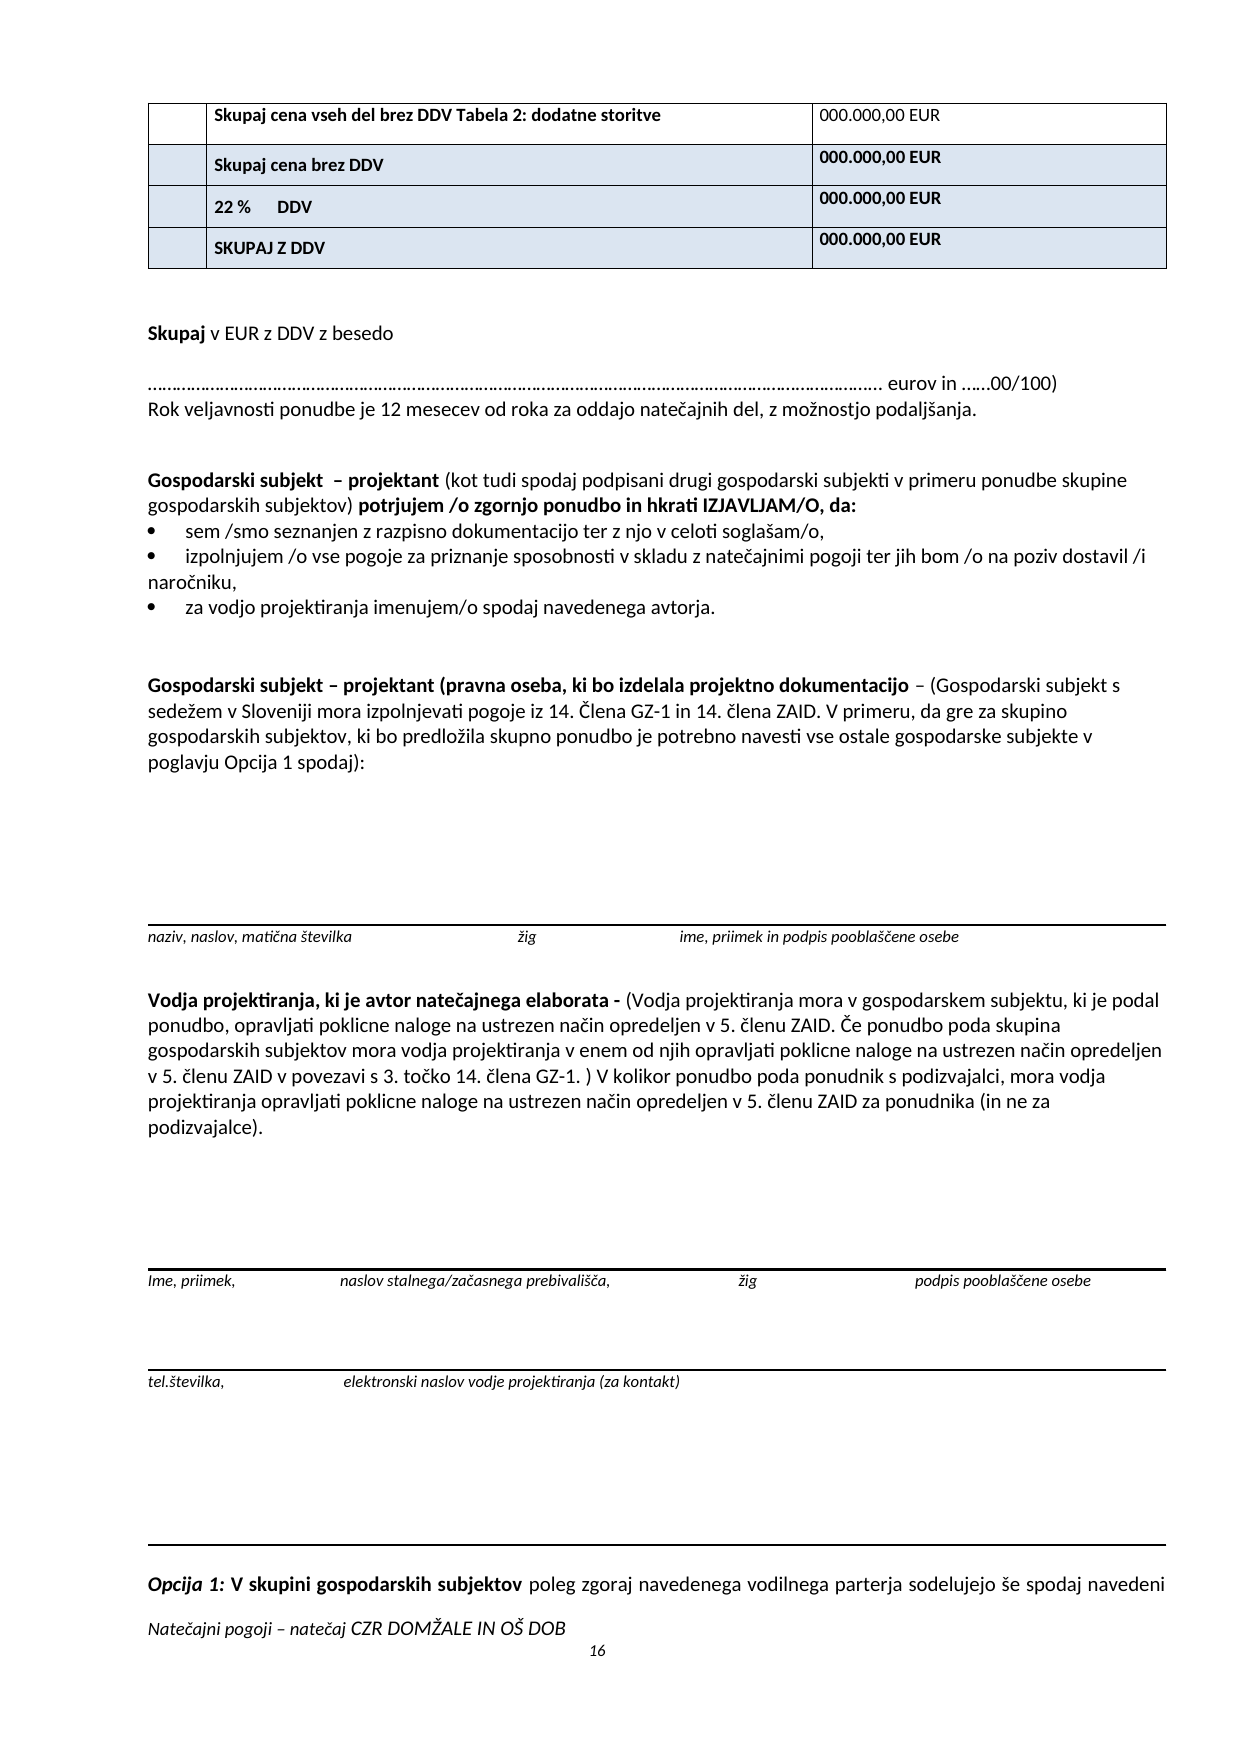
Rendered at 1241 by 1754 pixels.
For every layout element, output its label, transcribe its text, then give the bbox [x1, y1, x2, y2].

list za vodjo projektiranja imenujem/o spodaj navedenega avtorja. [148, 594, 1166, 620]
table_cell 000.000,00 EUR [813, 186, 1166, 227]
list sem /smo seznanjen z razpisno dokumentacijo ter z njo v celoti soglašam/o, [148, 518, 1166, 543]
text tel.številka, elektronski naslov vodje projektiranja (za kontakt) [148, 1371, 1166, 1392]
table_cell Skupaj cena brez DDV [207, 145, 812, 185]
table_cell 22 % DDV [207, 186, 812, 227]
table_cell [149, 228, 206, 268]
table_cell [149, 104, 206, 144]
text ……………………………………………………………………………………………………………………………………... eurov in ……00/100) [148, 371, 1166, 396]
text Gospodarski subjekt – projektant (kot tudi spodaj podpisani drugi gospodarski subjekti v primeru ponudbe skupine gospodarskih subjektov) potrjujem /o zgornjo ponudbo in hkrati IZJAVLJAM/O, da: [148, 467, 1166, 518]
text Rok veljavnosti ponudbe je 12 mesecev od roka za oddajo natečajnih del, z možnostjo podaljšanja. [148, 396, 1166, 421]
table_cell [149, 186, 206, 227]
table_cell [149, 145, 206, 185]
text Skupaj v EUR z DDV z besedo [148, 320, 1166, 345]
text Gospodarski subjekt – projektant (pravna oseba, ki bo izdelala projektno dokumentacijo – (Gospodarski subjekt s sedežem v Sloveniji mora izpolnjevati pogoje iz 14. Člena GZ-1 in 14. člena ZAID. V primeru, da gre za skupino gospodarskih subjektov, ki bo predložila skupno ponudbo je potrebno navesti vse ostale gospodarske subjekte v poglavju Opcija 1 spodaj): [148, 673, 1166, 774]
text Ime, priimek, naslov stalnega/začasnega prebivališča, žig podpis pooblaščene osebe [148, 1271, 1166, 1291]
table_cell Skupaj cena vseh del brez DDV Tabela 2: dodatne storitve [207, 104, 812, 144]
list izpolnjujem /o vse pogoje za priznanje sposobnosti v skladu z natečajnimi pogoji ter jih bom /o na poziv dostavil /i naročniku, [148, 543, 1166, 594]
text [148, 1572, 1166, 1597]
table_cell 000.000,00 EUR [813, 145, 1166, 185]
table_cell 000.000,00 EUR [813, 104, 1166, 144]
text naziv, naslov, matična številka žig ime, priimek in podpis pooblaščene osebe [148, 926, 1166, 946]
table_cell 000.000,00 EUR [813, 228, 1166, 268]
text Vodja projektiranja, ki je avtor natečajnega elaborata - (Vodja projektiranja mora v gospodarskem subjektu, ki je podal ponudbo, opravljati poklicne naloge na ustrezen način opredeljen v 5. členu ZAID. Če ponudbo poda skupina gospodarskih subjektov mora vodja projektiranja v enem od njih opravljati poklicne naloge na ustrezen način opredeljen v 5. členu ZAID v povezavi s 3. točko 14. člena GZ-1. ) V kolikor ponudbo poda ponudnik s podizvajalci, mora vodja projektiranja opravljati poklicne naloge na ustrezen način opredeljen v 5. členu ZAID za ponudnika (in ne za podizvajalce). [148, 987, 1166, 1139]
table_cell SKUPAJ Z DDV [207, 228, 812, 268]
